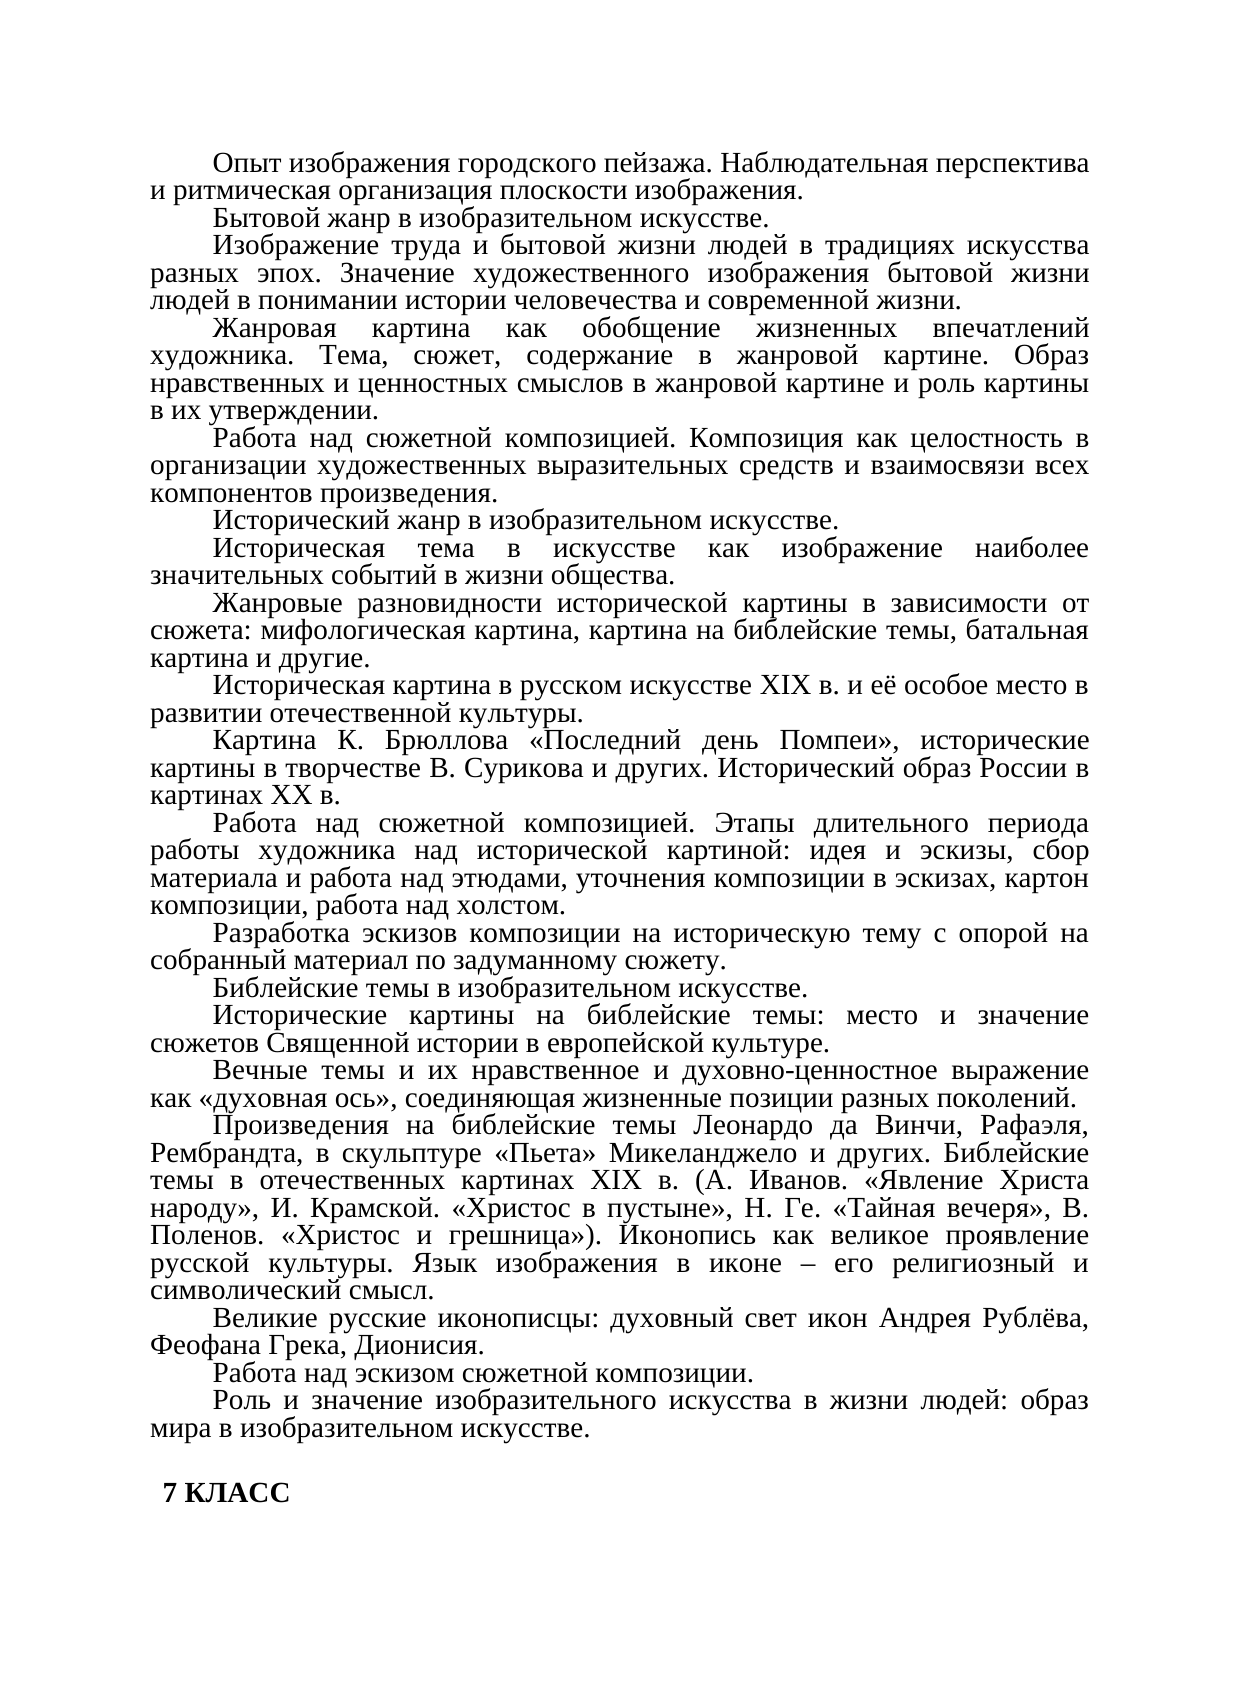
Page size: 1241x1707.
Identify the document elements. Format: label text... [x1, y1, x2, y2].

text Великие русские иконописцы: духовный свет икон Андрея Рублёва, Феофана Грека, Дионисия. [150, 1305, 1090, 1360]
text Произведения на библейские темы Леонардо да Винчи, Рафаэля, Рембрандта, в скульптуре «Пьета» Микеланджело и других. Библейские темы в отечественных картинах XIX в. (А. Иванов. «Явление Христа народу», И. Крамской. «Христос в пустыне», Н. Ге. «Тайная вечеря», В. Поленов. «Христос и грешница»). Иконопись как великое проявление русской культуры. Язык изображения в иконе – его религиозный и символический смысл. [150, 1112, 1090, 1305]
text Историческая тема в искусстве как изображение наиболее значительных событий в жизни общества. [150, 535, 1090, 590]
text Работа над сюжетной композицией. Композиция как целостность в организации художественных выразительных средств и взаимосвязи всех компонентов произведения. [150, 425, 1090, 507]
text Работа над эскизом сюжетной композиции. [150, 1360, 1090, 1387]
text Жанровая картина как обобщение жизненных впечатлений художника. Тема, сюжет, содержание в жанровой картине. Образ нравственных и ценностных смыслов в жанровой картине и роль картины в их утверждении. [150, 315, 1090, 425]
text Опыт изображения городского пейзажа. Наблюдательная перспектива и ритмическая организация плоскости изображения. [150, 150, 1090, 205]
text Вечные темы и их нравственное и духовно-ценностное выражение как «духовная ось», соединяющая жизненные позиции разных поколений. [150, 1057, 1090, 1112]
text Библейские темы в изобразительном искусстве. [150, 975, 1090, 1002]
text Бытовой жанр в изобразительном искусстве. [150, 205, 1090, 232]
text Картина К. Брюллова «Последний день Помпеи», исторические картины в творчестве В. Сурикова и других. Исторический образ России в картинах ХХ в. [150, 727, 1090, 810]
text Исторический жанр в изобразительном искусстве. [150, 507, 1090, 535]
text Исторические картины на библейские темы: место и значение сюжетов Священной истории в европейской культуре. [150, 1002, 1090, 1057]
text Изображение труда и бытовой жизни людей в традициях искусства разных эпох. Значение художественного изображения бытовой жизни людей в понимании истории человечества и современной жизни. [150, 232, 1090, 315]
text Разработка эскизов композиции на историческую тему с опорой на собранный материал по задуманному сюжету. [150, 920, 1090, 975]
text Работа над сюжетной композицией. Этапы длительного периода работы художника над исторической картиной: идея и эскизы, сбор материала и работа над этюдами, уточнения композиции в эскизах, картон композиции, работа над холстом. [150, 810, 1090, 920]
text 7 КЛАСС [162, 1475, 1090, 1508]
text Историческая картина в русском искусстве XIX в. и её особое место в развитии отечественной культуры. [150, 672, 1090, 727]
text Роль и значение изобразительного искусства в жизни людей: образ мира в изобразительном искусстве. [150, 1387, 1090, 1442]
text Жанровые разновидности исторической картины в зависимости от сюжета: мифологическая картина, картина на библейские темы, батальная картина и другие. [150, 590, 1090, 672]
